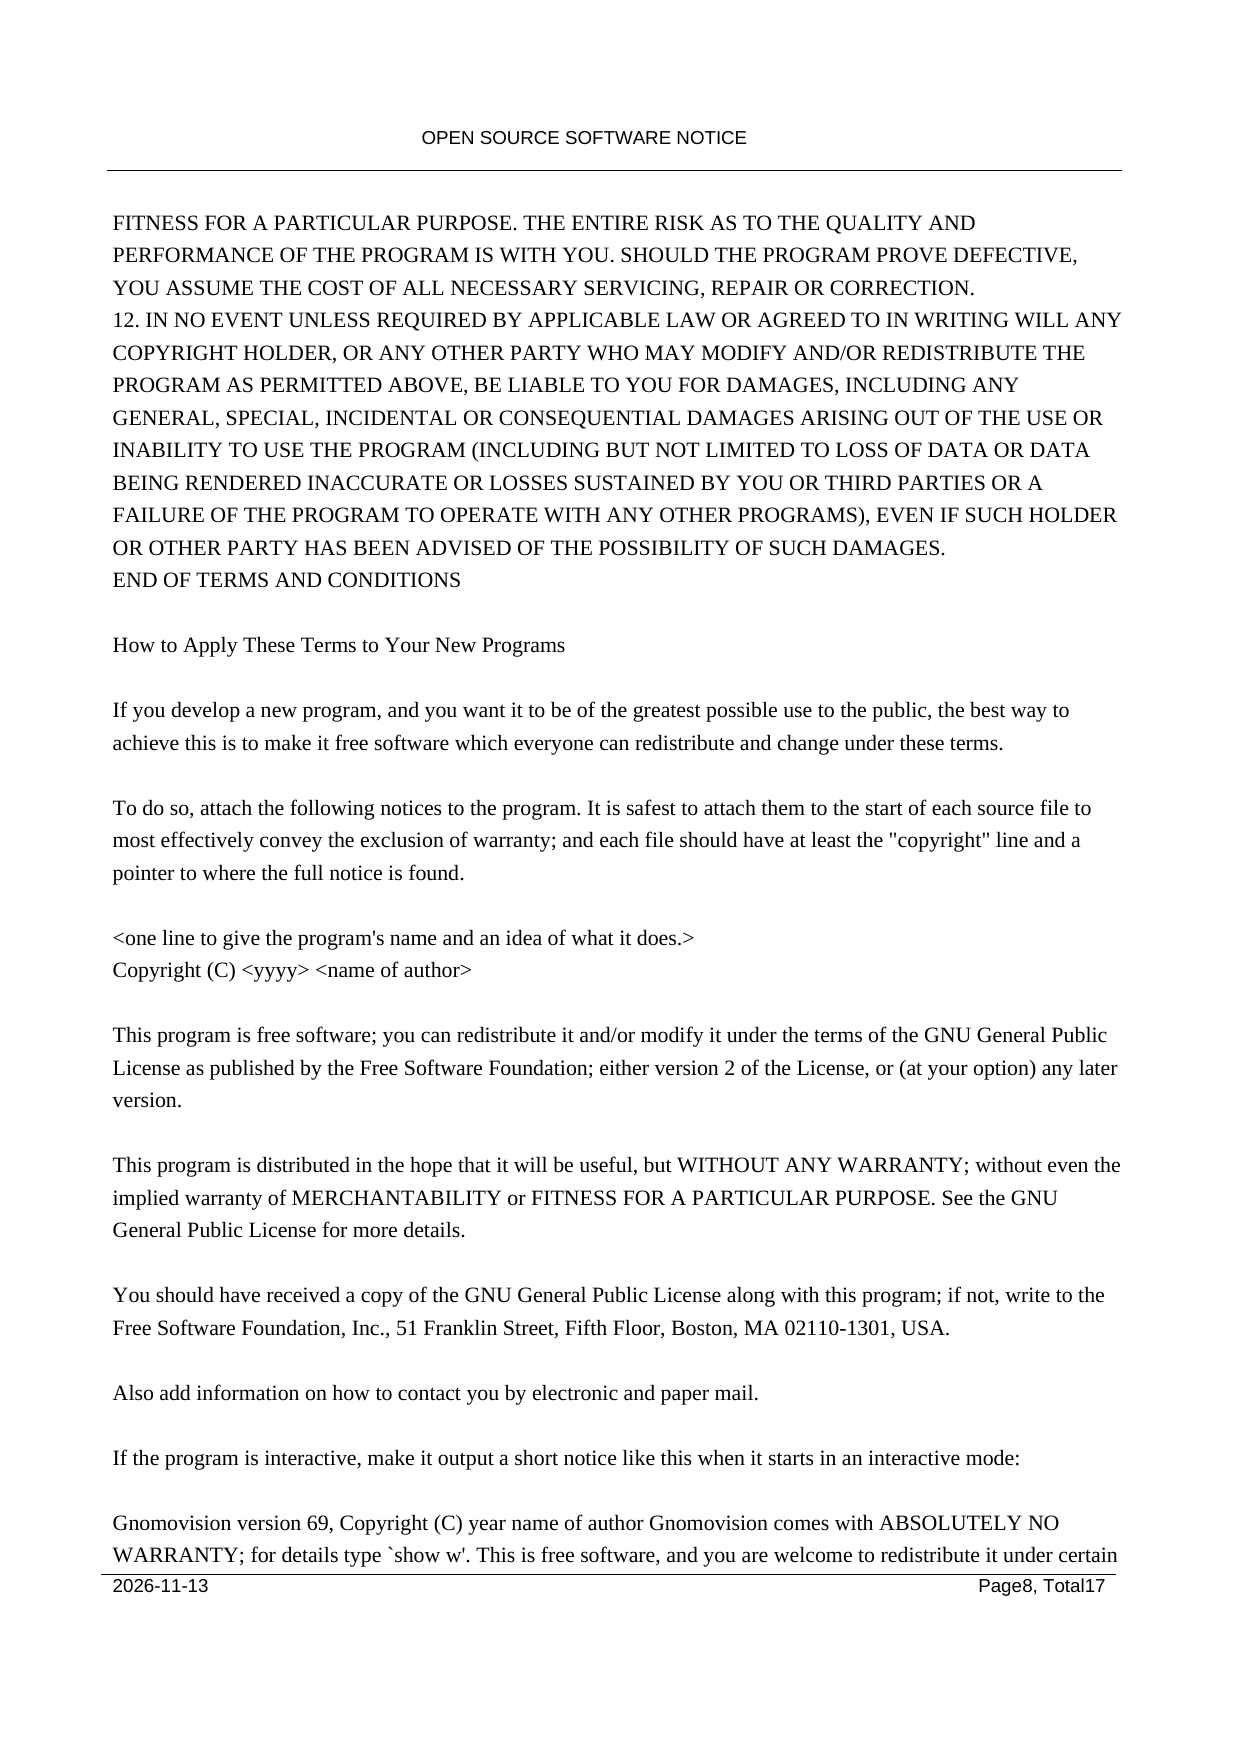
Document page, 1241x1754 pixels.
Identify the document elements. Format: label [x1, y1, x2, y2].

text [112, 206, 1128, 1571]
